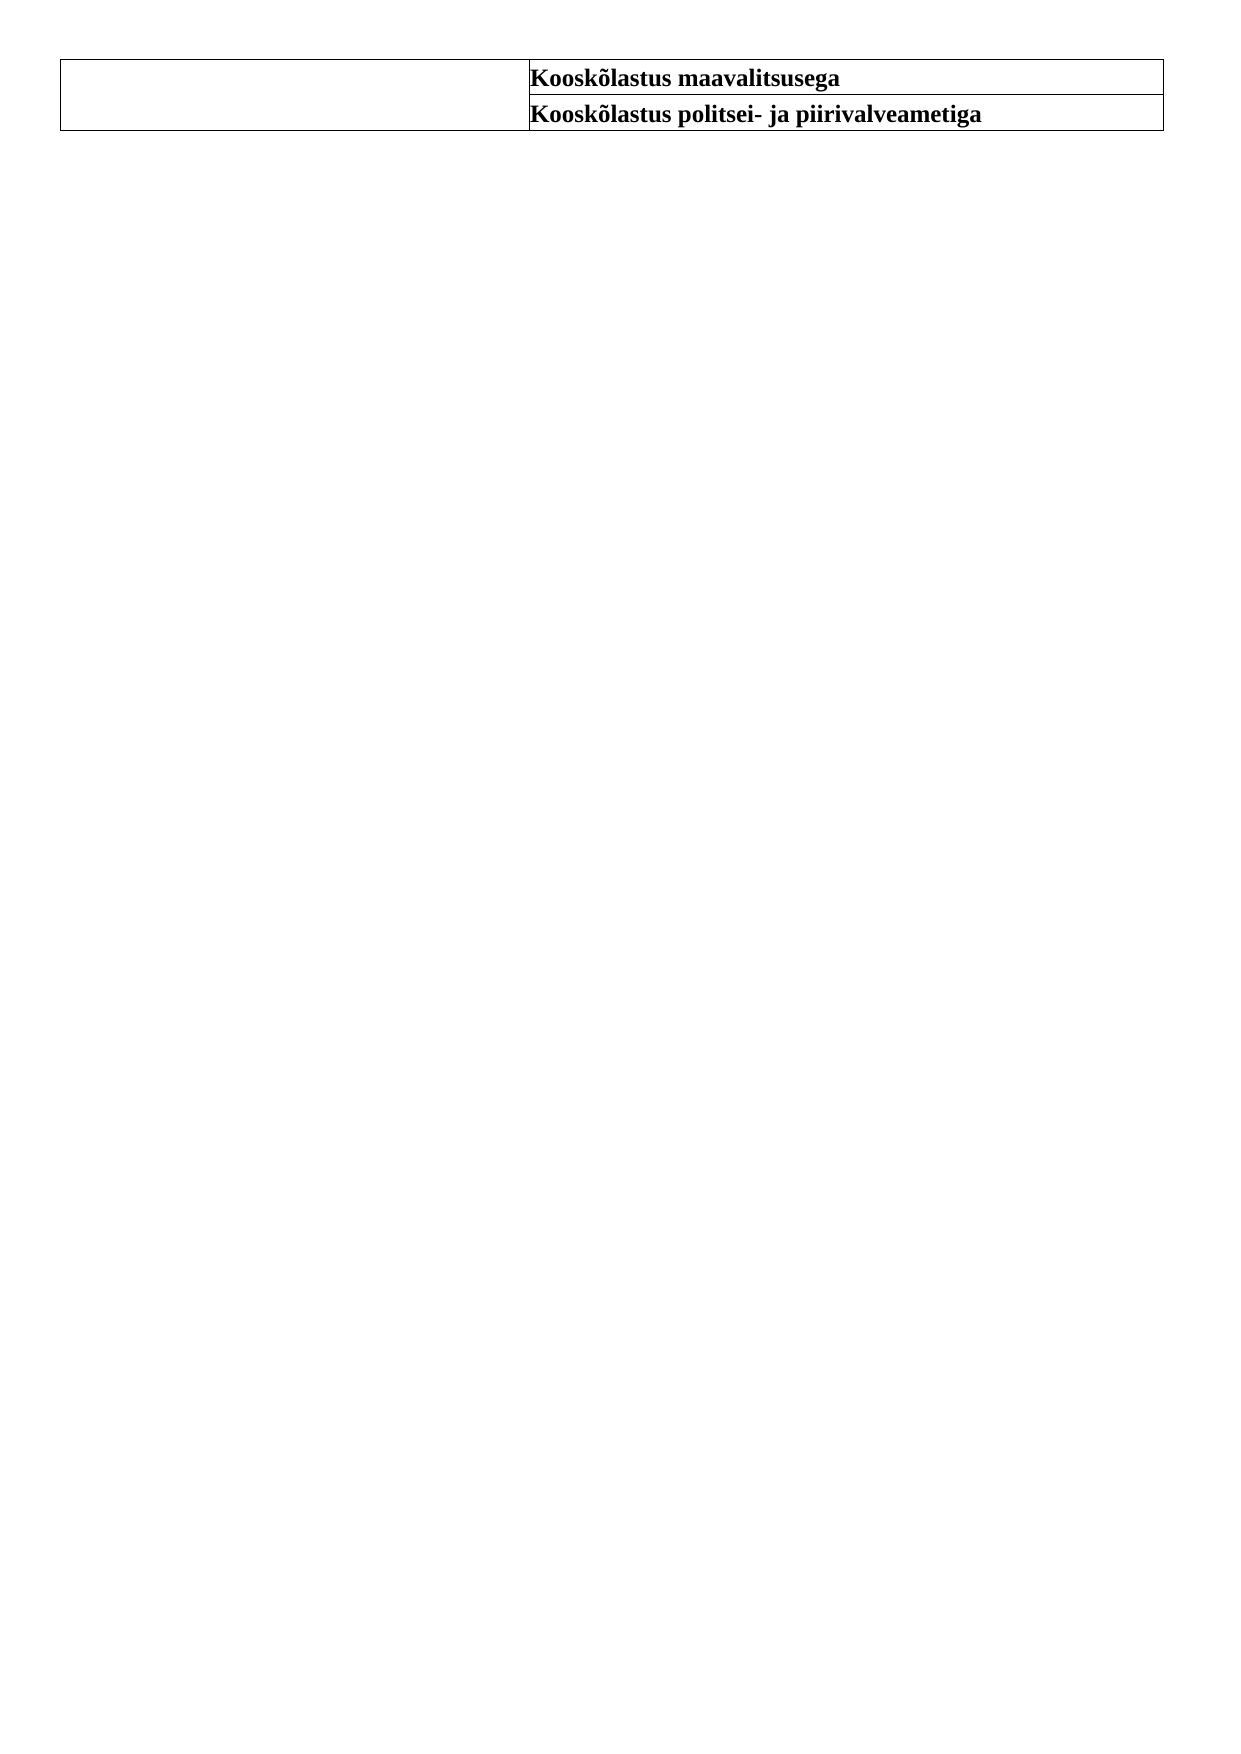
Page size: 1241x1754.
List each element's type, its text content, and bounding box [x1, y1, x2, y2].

table_cell Kooskõlastus politsei- ja piirivalveametiga [530, 95, 1163, 130]
table_cell Kooskõlastus maavalitsusega [530, 60, 1163, 94]
